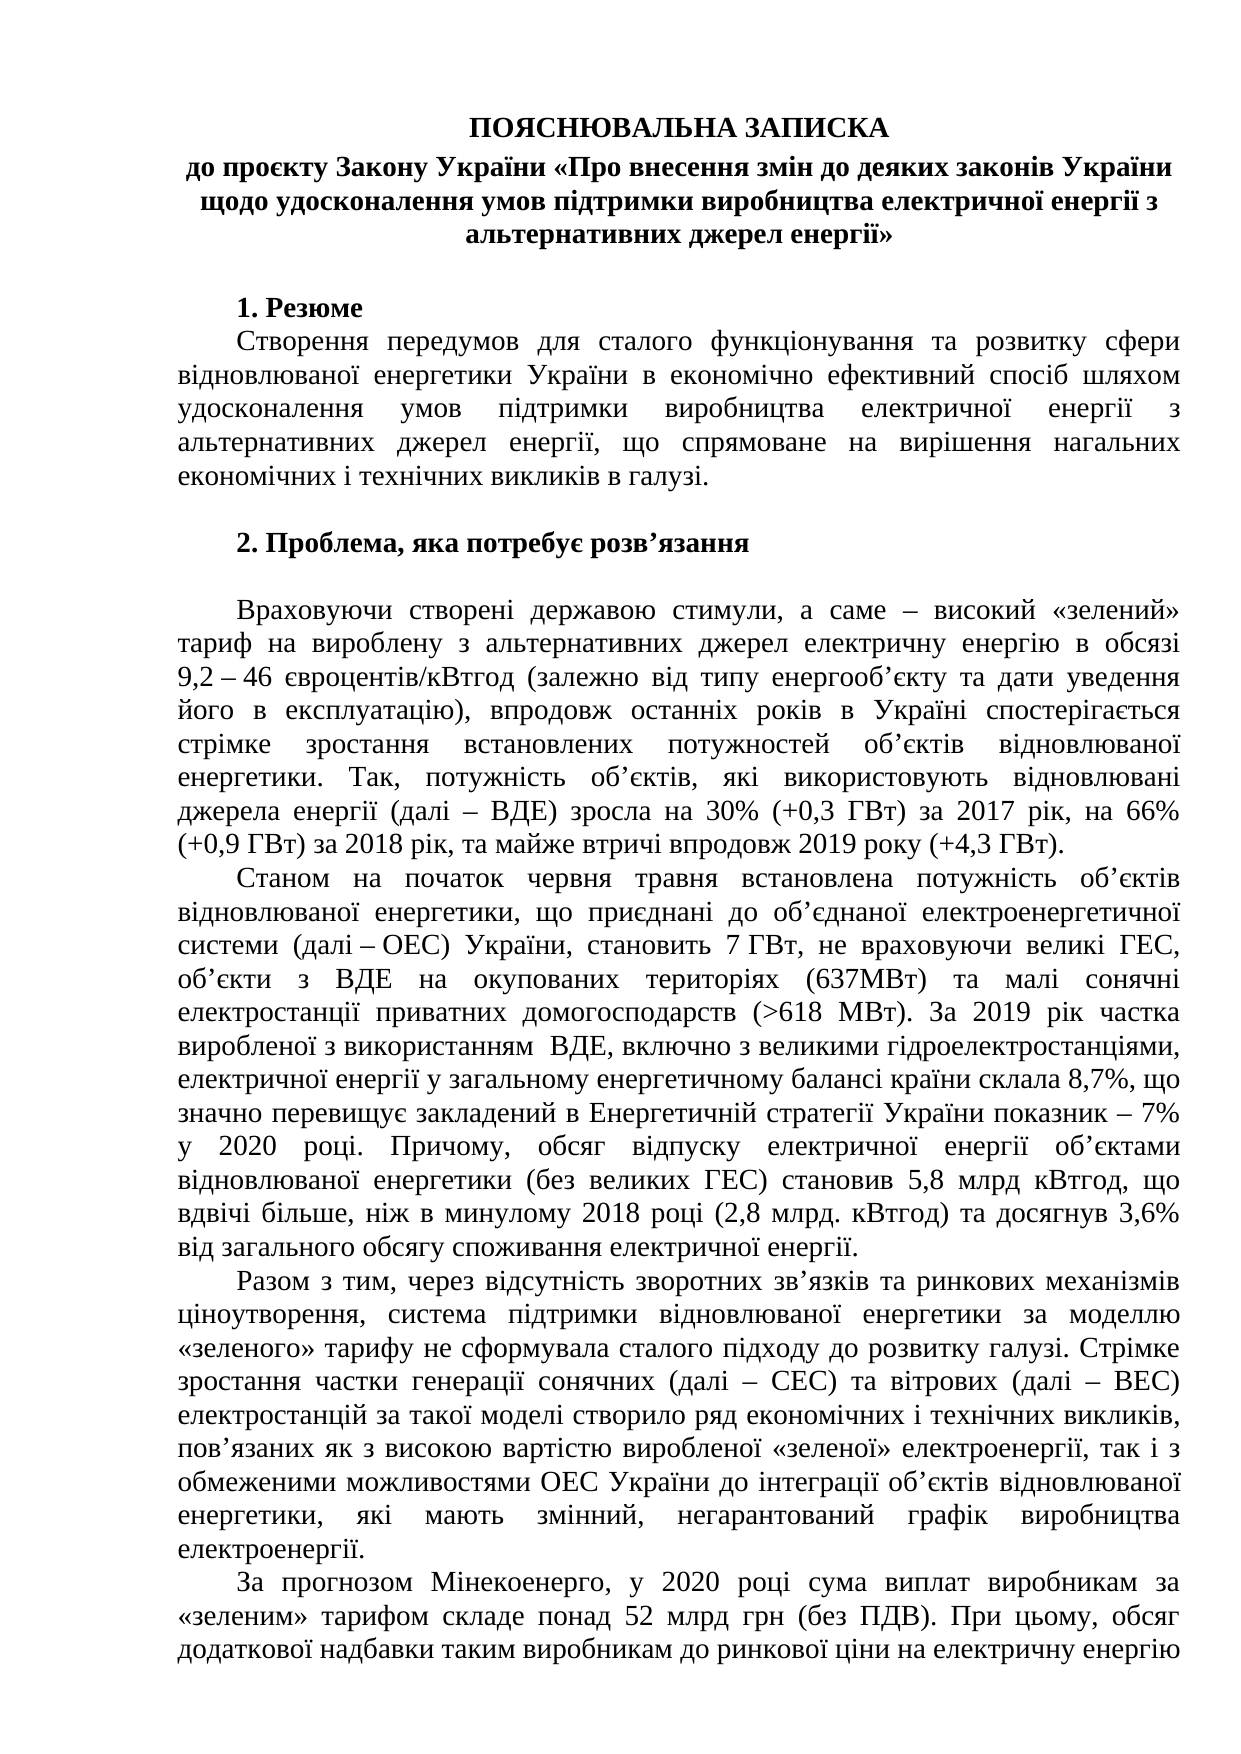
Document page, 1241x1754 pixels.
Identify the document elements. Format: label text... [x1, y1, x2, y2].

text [177, 1564, 1181, 1665]
text Враховуючи створені державою стимули, а саме – високий «зелений» тариф на вироблену з альтернативних джерел електричну енергію в обсязі 9,2 – 46 євроцентів/кВтгод (залежно від типу енергооб’єкту та дати уведення його в експлуатацію), впродовж останніх років в Україні спостерігається стрімке зростання встановлених потужностей об’єктів відновлюваної енергетики. Так, потужність об’єктів, які використовують відновлювані джерела енергії (далі – ВДЕ) зросла на 30% (+0,3 ГВт) за 2017 рік, на 66% (+0,9 ГВт) за 2018 рік, та майже втричі впродовж 2019 року (+4,3 ГВт). [177, 592, 1181, 860]
text Станом на початок червня травня встановлена потужність об’єктів відновлюваної енергетики, що приєднані до об’єднаної електроенергетичної системи (далі – ОЕС) України, становить 7 ГВт, не враховуючи великі ГЕС, об’єкти з ВДЕ на окупованих територіях (637МВт) та малі сонячні електростанції приватних домогосподарств (>618 МВт). За 2019 рік частка виробленої з використанням ВДЕ, включно з великими гідроелектростанціями, електричної енергії у загальному енергетичному балансі країни склала 8,7%, що значно перевищує закладений в Енергетичній стратегії України показник – 7% у 2020 році. Причому, обсяг відпуску електричної енергії об’єктами відновлюваної енергетики (без великих ГЕС) становив 5,8 млрд кВтгод, що вдвічі більше, ніж в минулому 2018 році (2,8 млрд. кВтгод) та досягнув 3,6% від загального обсягу споживання електричної енергії. [177, 860, 1181, 1263]
text 1. Резюме [177, 290, 1181, 323]
text до проєкту Закону України «Про внесення змін до деяких законів України щодо удосконалення умов підтримки виробництва електричної енергії з альтернативних джерел енергії» [177, 149, 1181, 250]
text Створення передумов для сталого функціонування та розвитку сфери відновлюваної енергетики України в економічно ефективний спосіб шляхом удосконалення умов підтримки виробництва електричної енергії з альтернативних джерел енергії, що спрямоване на вирішення нагальних економічних і технічних викликів в галузі. [177, 323, 1181, 491]
text Разом з тим, через відсутність зворотних зв’язків та ринкових механізмів ціноутворення, система підтримки відновлюваної енергетики за моделлю «зеленого» тарифу не сформувала сталого підходу до розвитку галузі. Стрімке зростання частки генерації сонячних (далі – СЕС) та вітрових (далі – ВЕС) електростанцій за такої моделі створило ряд економічних і технічних викликів, пов’язаних як з високою вартістю виробленої «зеленої» електроенергії, так і з обмеженими можливостями ОЕС України до інтеграції об’єктів відновлюваної енергетики, які мають змінний, негарантований графік виробництва електроенергії. [177, 1263, 1181, 1564]
text ПОЯСНЮВАЛЬНА ЗАПИСКА [177, 110, 1181, 143]
text 2. Проблема, яка потребує розв’язання [177, 525, 1181, 558]
